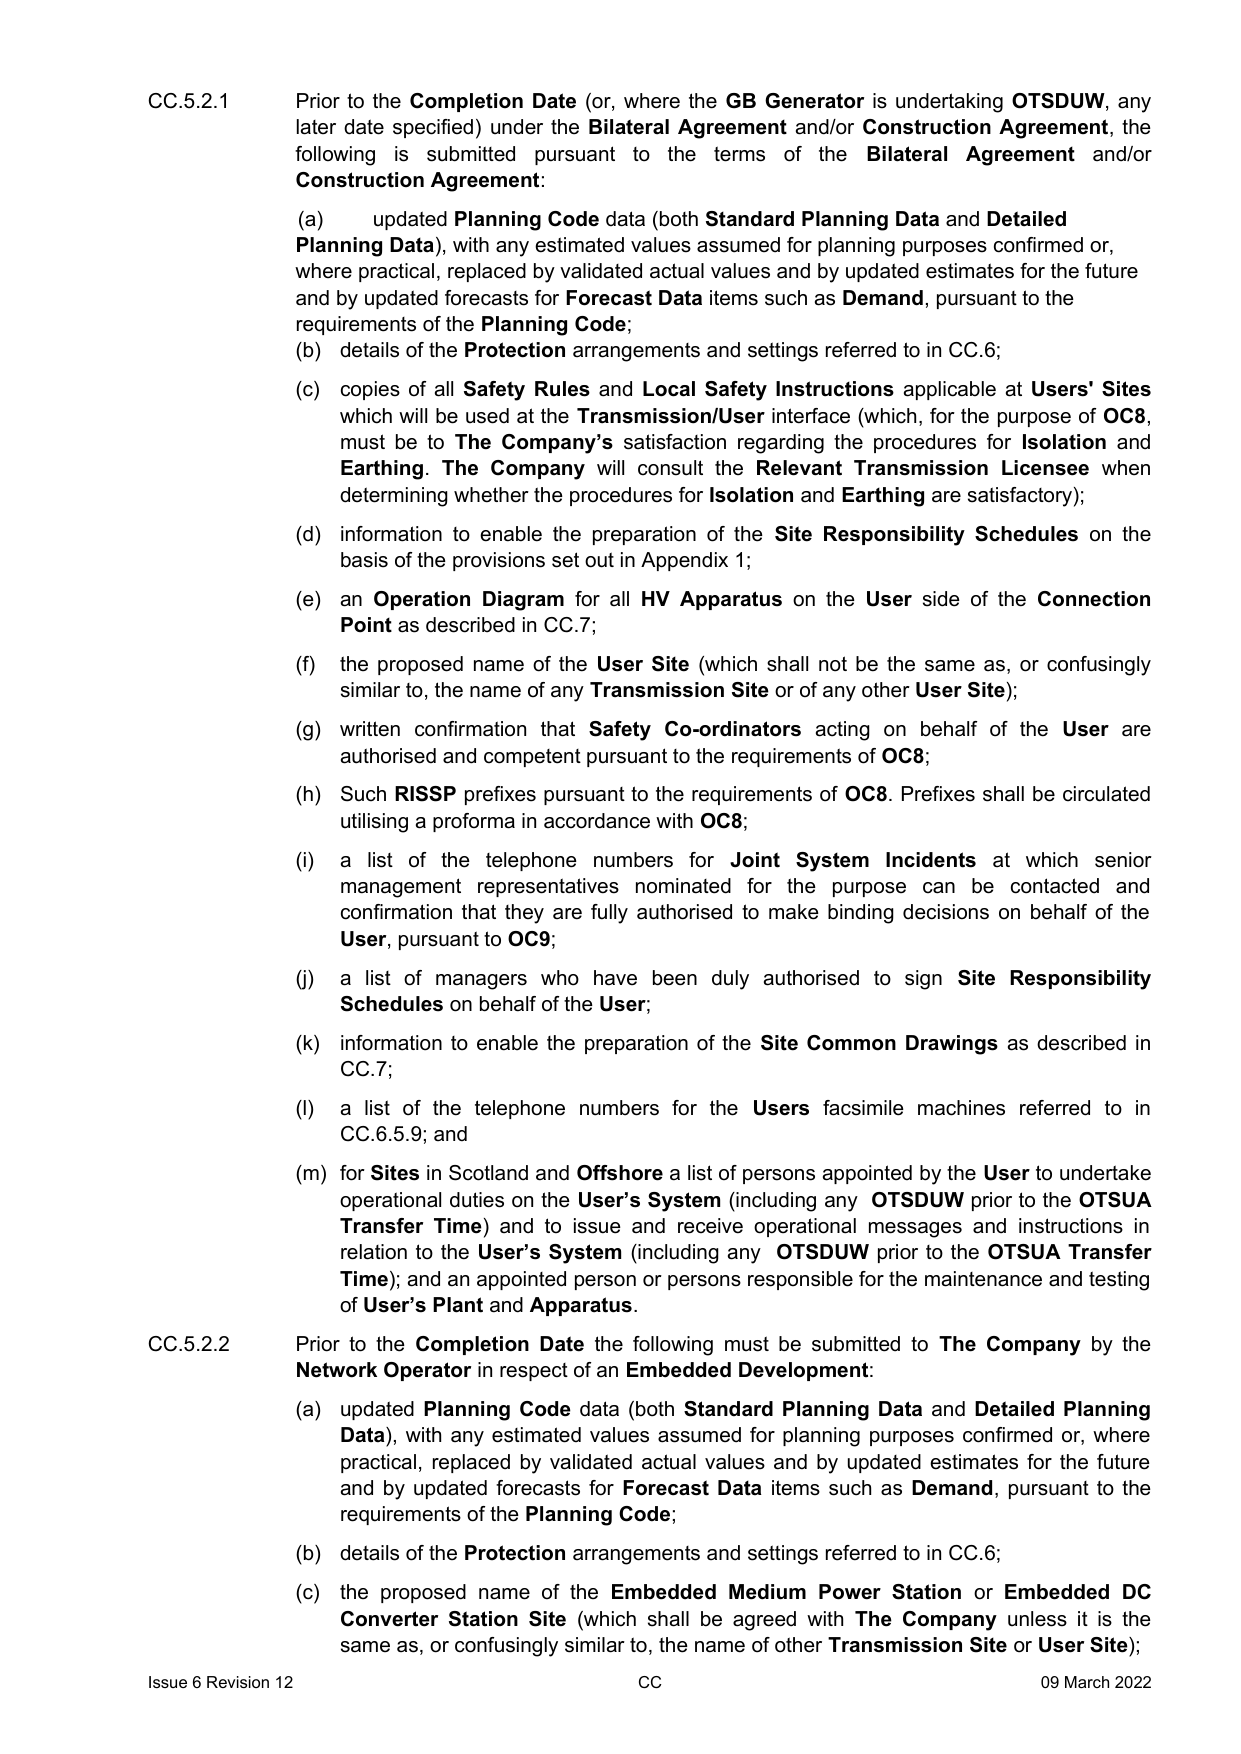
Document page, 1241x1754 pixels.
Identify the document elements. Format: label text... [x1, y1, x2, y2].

text (f) the proposed name of the User Site (which shall not be the same as, or confusingly similar to, the name of any Transmission Site or of any other User Site); [295, 652, 1152, 702]
text CC.5.2.2 Prior to the Completion Date the following must be submitted to The Company by the Network Operator in respect of an Embedded Development: [148, 1332, 1152, 1382]
text (i) a list of the telephone numbers for Joint System Incidents at which senior management representatives nominated for the purpose can be contacted and confirmation that they are fully authorised to make binding decisions on behalf of the User, pursuant to OC9; [295, 847, 1152, 951]
text (b) details of the Protection arrangements and settings referred to in CC.6; [295, 338, 1152, 362]
text (j) a list of managers who have been duly authorised to sign Site Responsibility Schedules on behalf of the User; [295, 965, 1152, 1016]
text (h) Such RISSP prefixes pursuant to the requirements of OC8. Prefixes shall be circulated utilising a proforma in accordance with OC8; [295, 782, 1152, 833]
text (b) details of the Protection arrangements and settings referred to in CC.6; [295, 1541, 1152, 1565]
text (c) the proposed name of the Embedded Medium Power Station or Embedded DC Converter Station Site (which shall be agreed with The Company unless it is the same as, or confusingly similar to, the name of other Transmission Site or User Site); [295, 1580, 1152, 1657]
text (d) information to enable the preparation of the Site Responsibility Schedules on the basis of the provisions set out in Appendix 1; [295, 521, 1152, 572]
text (e) an Operation Diagram for all HV Apparatus on the User side of the Connection Point as described in CC.7; [295, 587, 1152, 637]
text (c) copies of all Safety Rules and Local Safety Instructions applicable at Users' Sites which will be used at the Transmission/User interface (which, for the purpose of OC8, must be to The Company’s satisfaction regarding the procedures for Isolation and Earthing. The Company will consult the Relevant Transmission Licensee when determining whether the procedures for Isolation and Earthing are satisfactory); [295, 377, 1152, 507]
text (m) for Sites in Scotland and Offshore a list of persons appointed by the User to undertake operational duties on the User’s System (including any OTSDUW prior to the OTSUA Transfer Time) and to issue and receive operational messages and instructions in relation to the User’s System (including any OTSDUW prior to the OTSUA Transfer Time); and an appointed person or persons responsible for the maintenance and testing of User’s Plant and Apparatus. [295, 1161, 1152, 1317]
text (g) written confirmation that Safety Co-ordinators acting on behalf of the User are authorised and competent pursuant to the requirements of OC8; [295, 717, 1152, 767]
text (k) information to enable the preparation of the Site Common Drawings as described in CC.7; [295, 1031, 1152, 1081]
text CC.5.2.1 Prior to the Completion Date (or, where the GB Generator is undertaking OTSDUW, any later date specified) under the Bilateral Agreement and/or Construction Agreement, the following is submitted pursuant to the terms of the Bilateral Agreement and/or Construction Agreement: [148, 89, 1152, 192]
text (l) a list of the telephone numbers for the Users facsimile machines referred to in CC.6.5.9; and [295, 1096, 1152, 1146]
